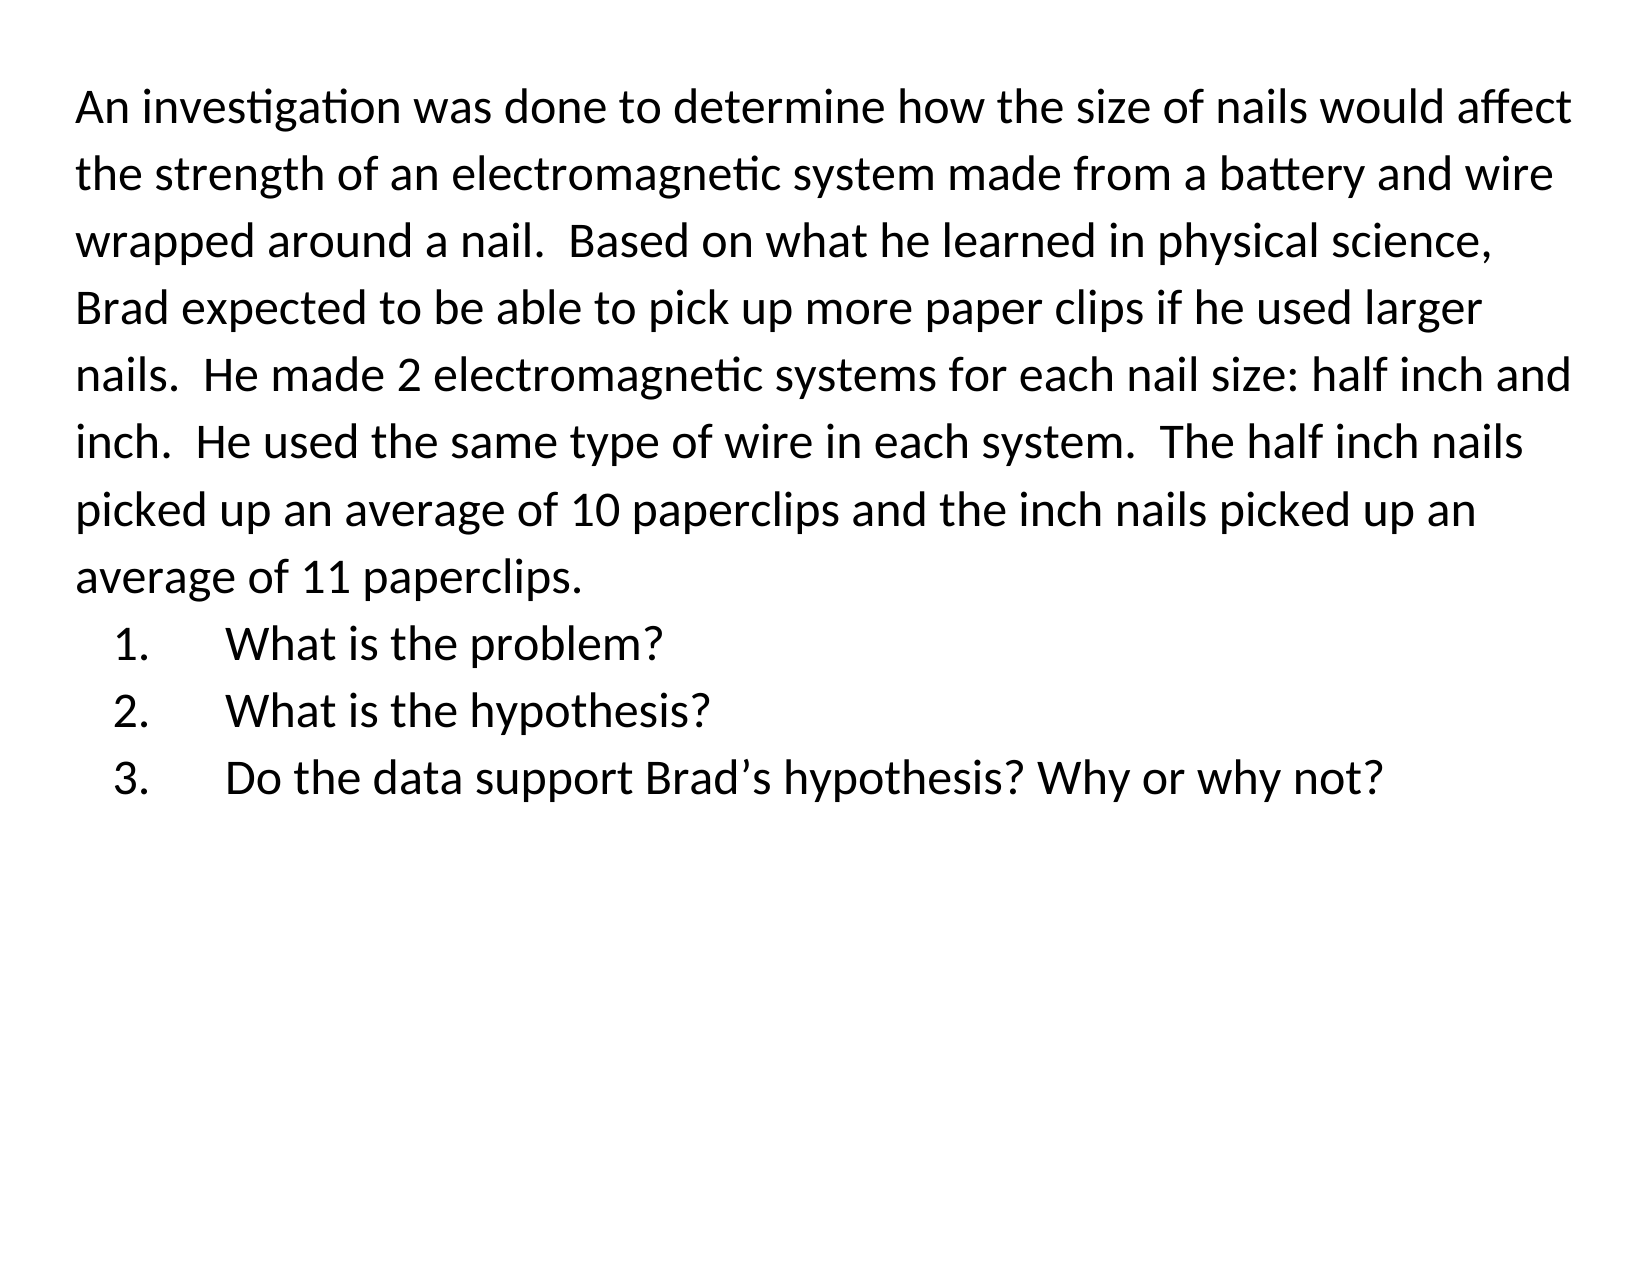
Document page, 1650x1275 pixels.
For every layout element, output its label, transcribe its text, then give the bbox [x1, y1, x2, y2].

list What is the hypothesis? [112, 679, 1575, 740]
list What is the problem? [112, 612, 1575, 673]
text An investigation was done to determine how the size of nails would affect the strength of an electromagnetic system made from a battery and wire wrapped around a nail. Based on what he learned in physical science, Brad expected to be able to pick up more paper clips if he used larger nails. He made 2 electromagnetic systems for each nail size: half inch and inch. He used the same type of wire in each system. The half inch nails picked up an average of 10 paperclips and the inch nails picked up an average of 11 paperclips. [75, 75, 1575, 606]
list Do the data support Brad’s hypothesis? Why or why not? [112, 746, 1575, 807]
